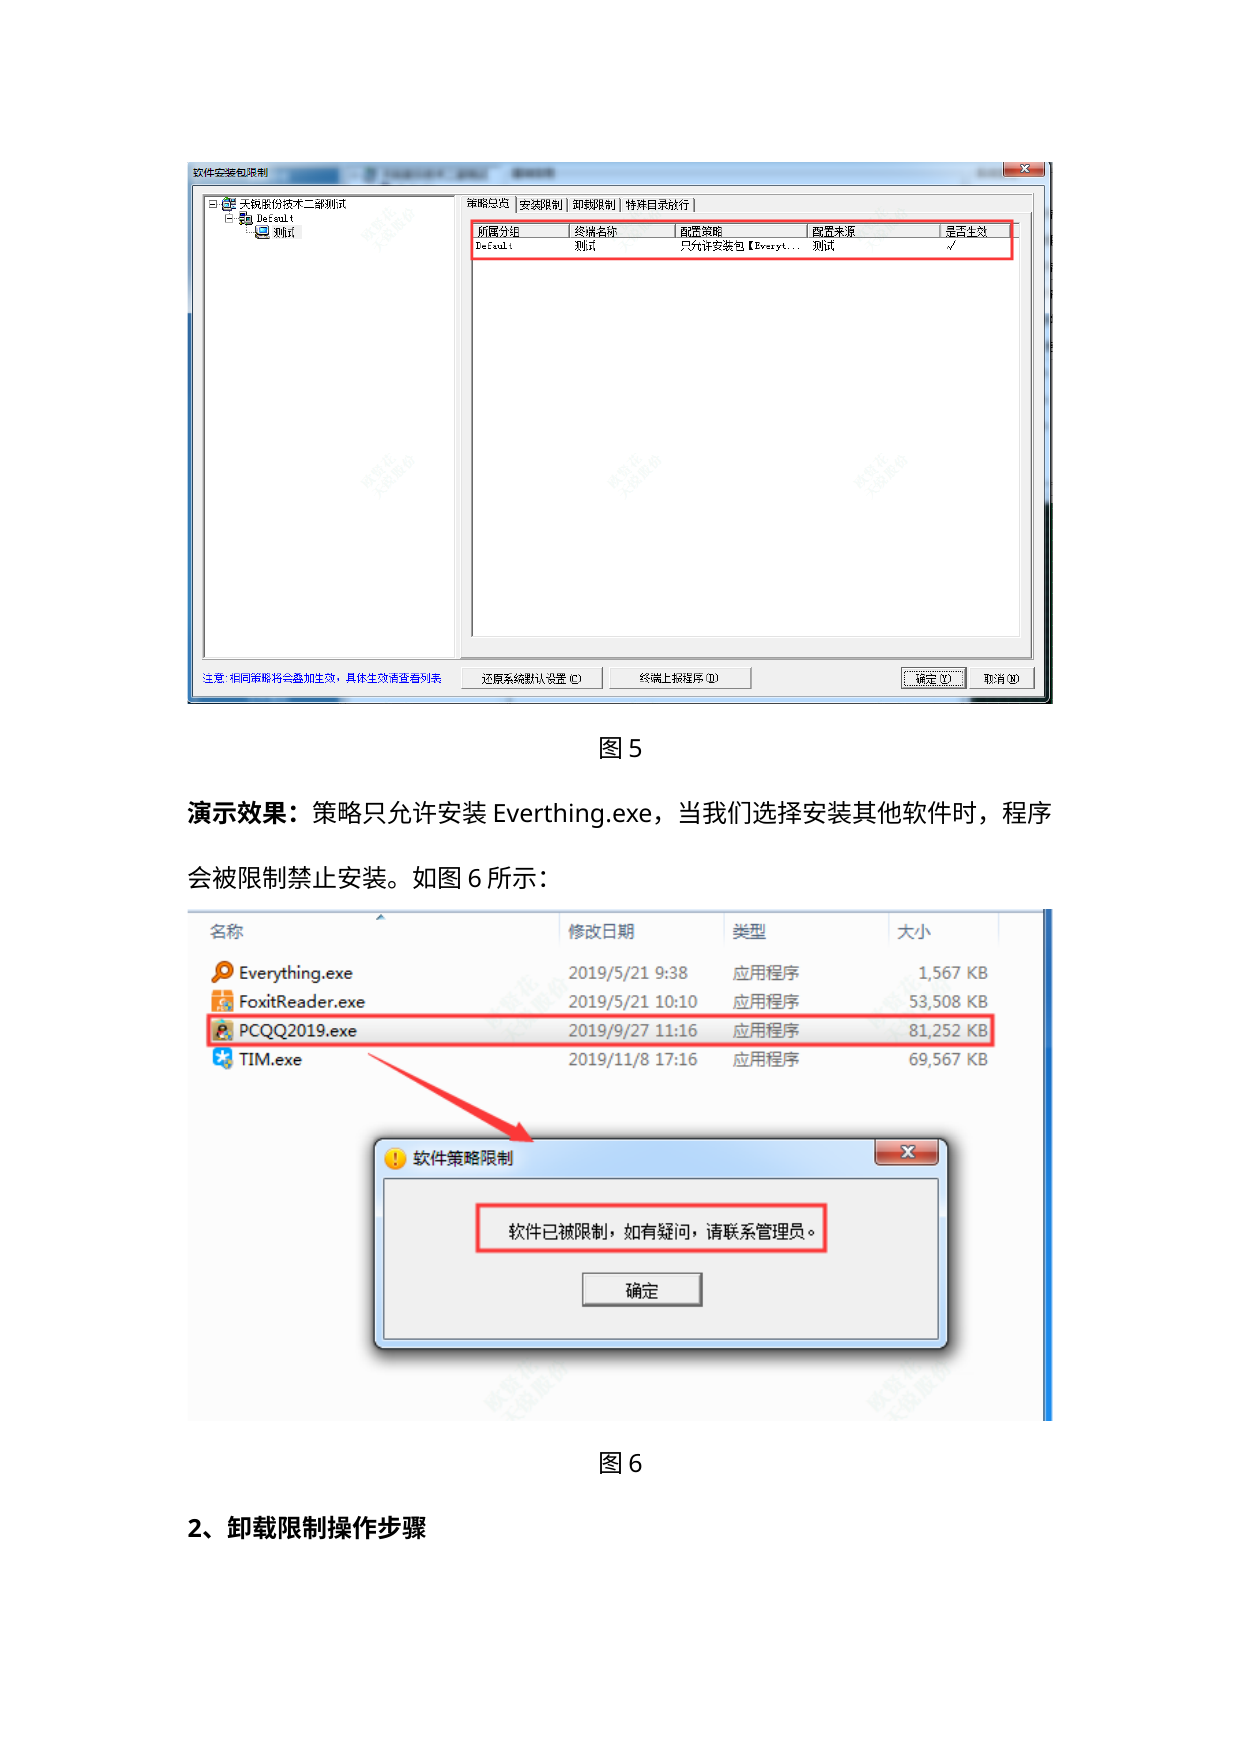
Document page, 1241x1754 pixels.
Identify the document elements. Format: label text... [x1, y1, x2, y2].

text 演示效果：策略只允许安装Everthing.exe，当我们选择安装其他软件时，程序会被限制禁止安装。如图6所示： [187, 779, 1053, 909]
text 图6 [187, 1429, 1053, 1494]
text 图5 [187, 714, 1053, 779]
text 2、卸载限制操作步骤 [187, 1494, 1053, 1559]
picture [187, 909, 1053, 1421]
picture [187, 162, 1053, 704]
